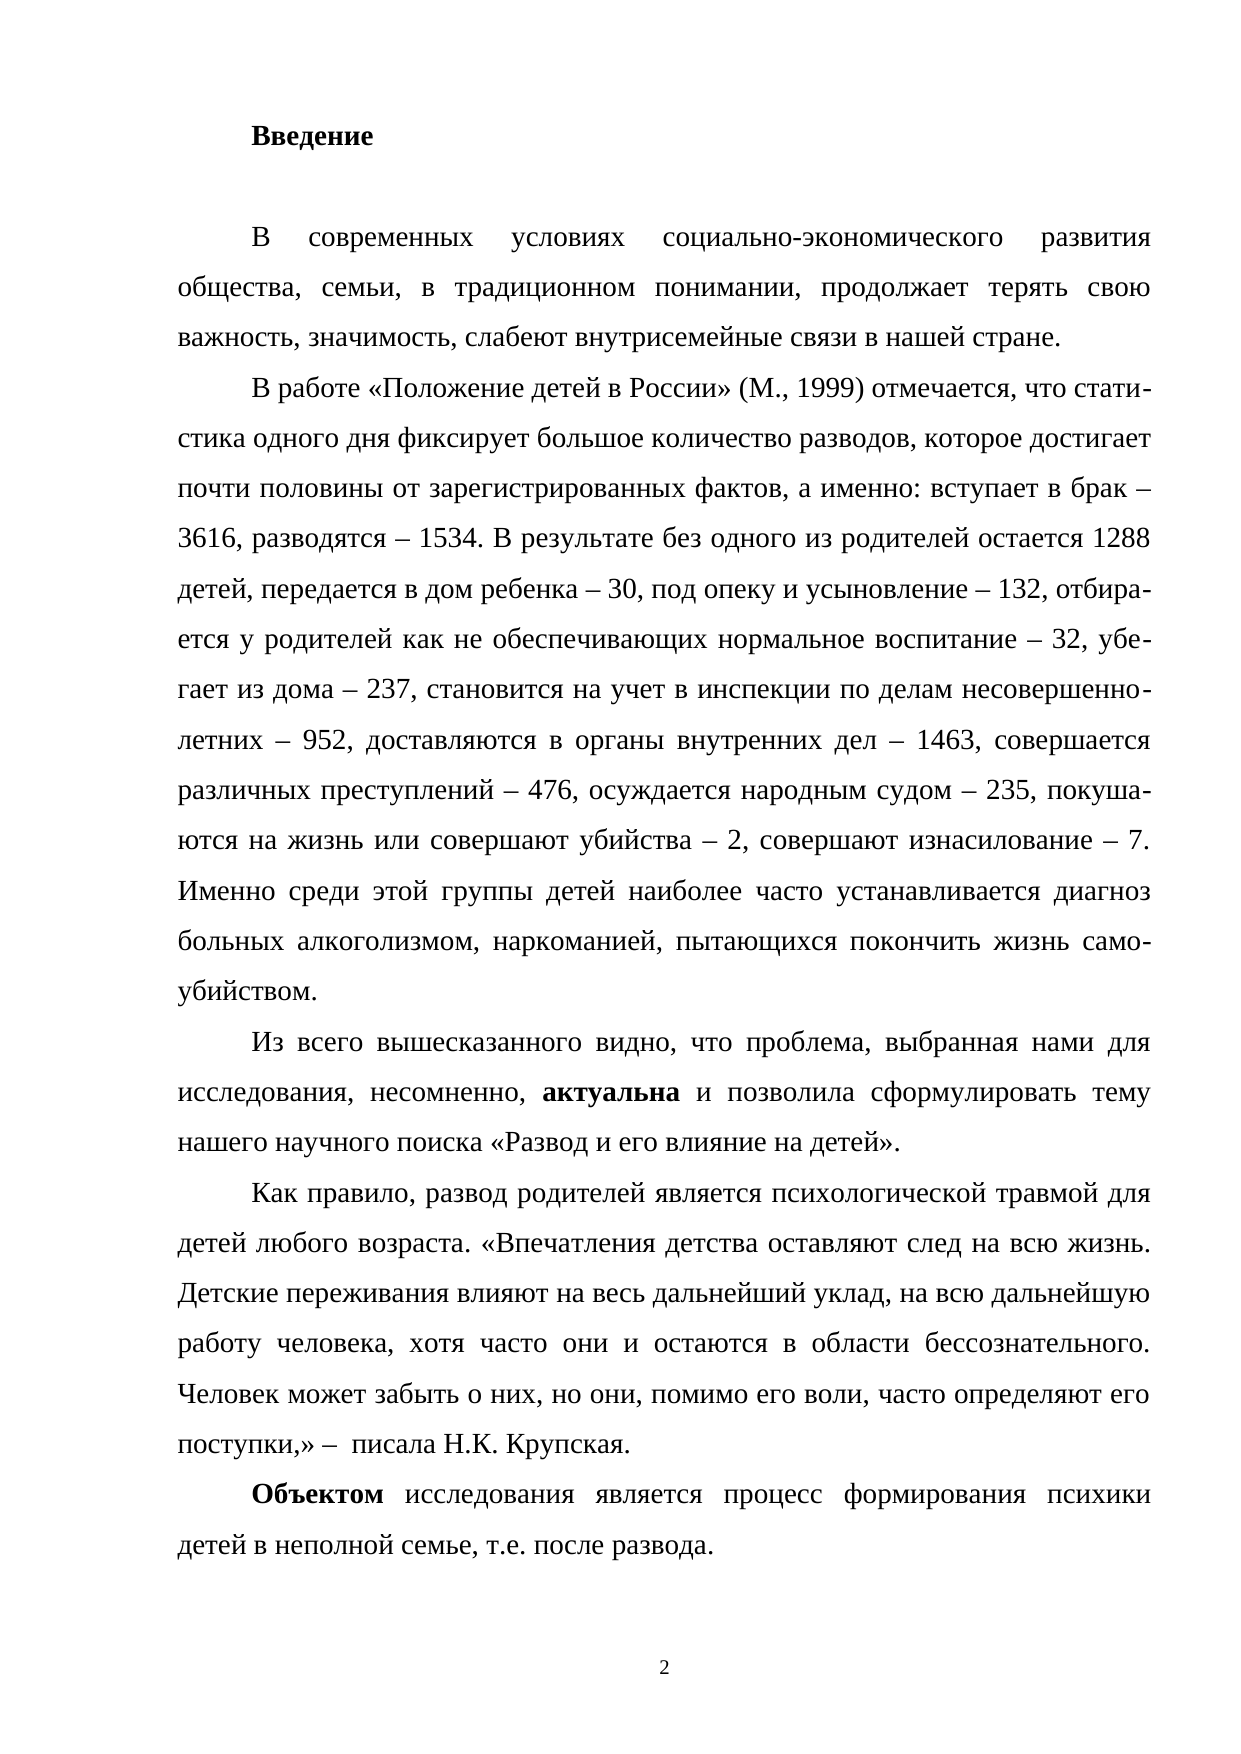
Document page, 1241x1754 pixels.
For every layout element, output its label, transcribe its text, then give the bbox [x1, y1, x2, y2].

text Из всего вышесказанного видно, что проблема, выбранная нами для исследования, несомненно, актуальна и позволила сформулировать тему нашего научного поиска «Развод и его влияние на детей». [177, 1024, 1152, 1158]
text Объектом исследования является процесс формирования психики детей в неполной семье, т.е. после развода. [177, 1477, 1152, 1560]
text Введение [177, 118, 1152, 152]
text В современных условиях социально-экономического развития общества, семьи, в традиционном понимании, продолжает терять свою важность, значимость, слабеют внутрисемейные связи в нашей стране. [177, 219, 1152, 353]
text В работе «Положение детей в России» (М., 1999) отмечается, что статистика одного дня фиксирует большое количество разводов, которое достигает почти половины от зарегистрированных фактов, а именно: вступает в брак – 3616, разводятся – 1534. В результате без одного из родителей остается 1288 детей, передается в дом ребенка – 30, под опеку и усыновление – 132, отбирается у родителей как не обеспечивающих нормальное воспитание – 32, убегает из дома – 237, становится на учет в инспекции по делам несовершеннолетних – 952, доставляются в органы внутренних дел – 1463, совершается различных преступлений – 476, осуждается народным судом – 235, покушаются на жизнь или совершают убийства – 2, совершают изнасилование – 7. Именно среди этой группы детей наиболее часто устанавливается диагноз больных алкоголизмом, наркоманией, пытающихся покончить жизнь самоубийством. [177, 370, 1152, 1007]
text Как правило, развод родителей является психологической травмой для детей любого возраста. «Впечатления детства оставляют след на всю жизнь. Детские переживания влияют на весь дальнейший уклад, на всю дальнейшую работу человека, хотя часто они и остаются в области бессознательного. Человек может забыть о них, но они, помимо его воли, часто определяют его поступки,» – писала Н.К. Крупская. [177, 1175, 1152, 1460]
